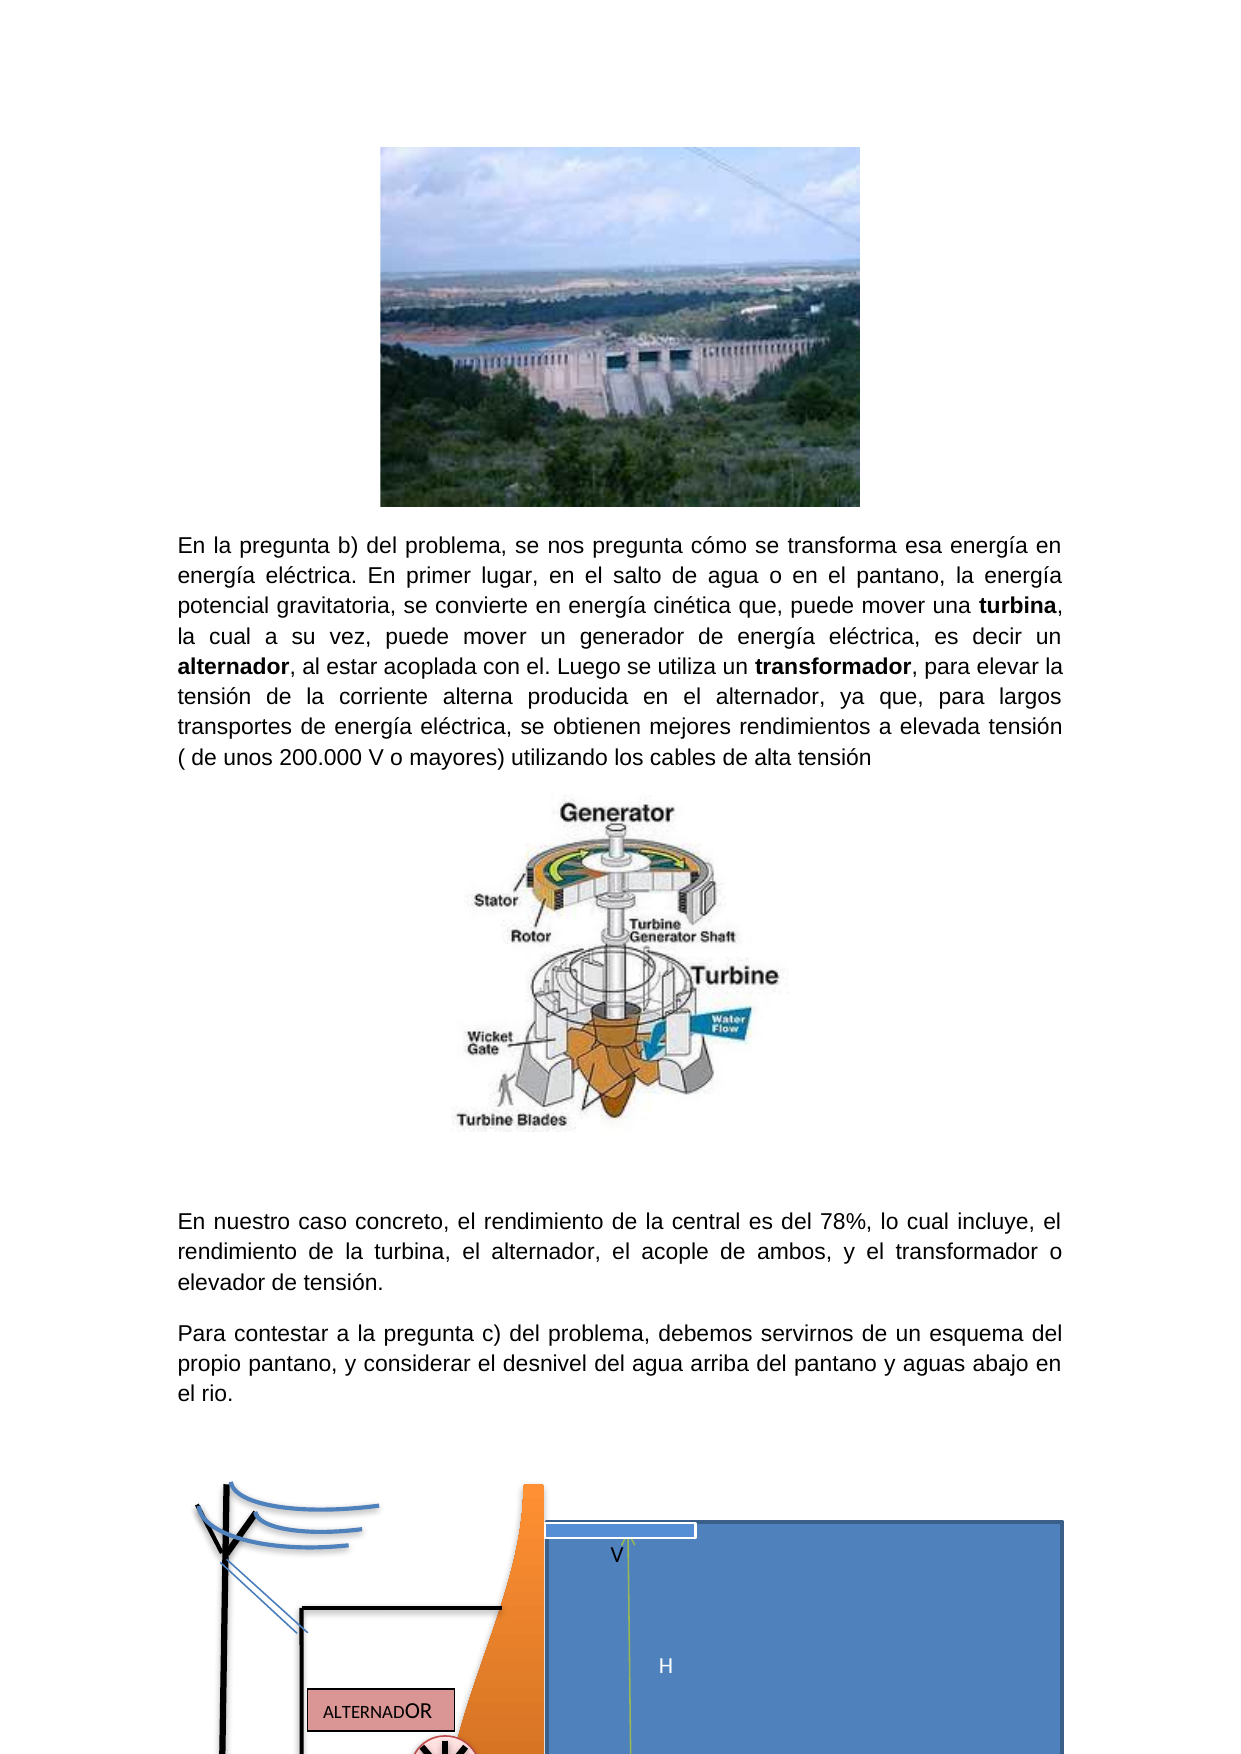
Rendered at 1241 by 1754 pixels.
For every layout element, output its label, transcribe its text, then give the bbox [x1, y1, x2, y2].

text En nuestro caso concreto, el rendimiento de la central es del 78%, lo cual incluye, el rendimiento de la turbina, el alternador, el acople de ambos, y el transformador o elevador de tensión. [177, 1208, 1063, 1295]
text En la pregunta b) del problema, se nos pregunta cómo se transforma esa energía en energía eléctrica. En primer lugar, en el salto de agua o en el pantano, la energía potencial gravitatoria, se convierte en energía cinética que, puede mover una turbina, la cual a su vez, puede mover un generador de energía eléctrica, es decir un alternador, al estar acoplada con el. Luego se utiliza un transformador, para elevar la tensión de la corriente alterna producida en el alternador, ya que, para largos transportes de energía eléctrica, se obtienen mejores rendimientos a elevada tensión ( de unos 200.000 V o mayores) utilizando los cables de alta tensión [177, 532, 1063, 770]
text Para contestar a la pregunta c) del problema, debemos servirnos de un esquema del propio pantano, y considerar el desnivel del agua arriba del pantano y aguas abajo en el rio. [177, 1319, 1063, 1406]
picture [451, 794, 789, 1132]
picture [380, 147, 860, 507]
